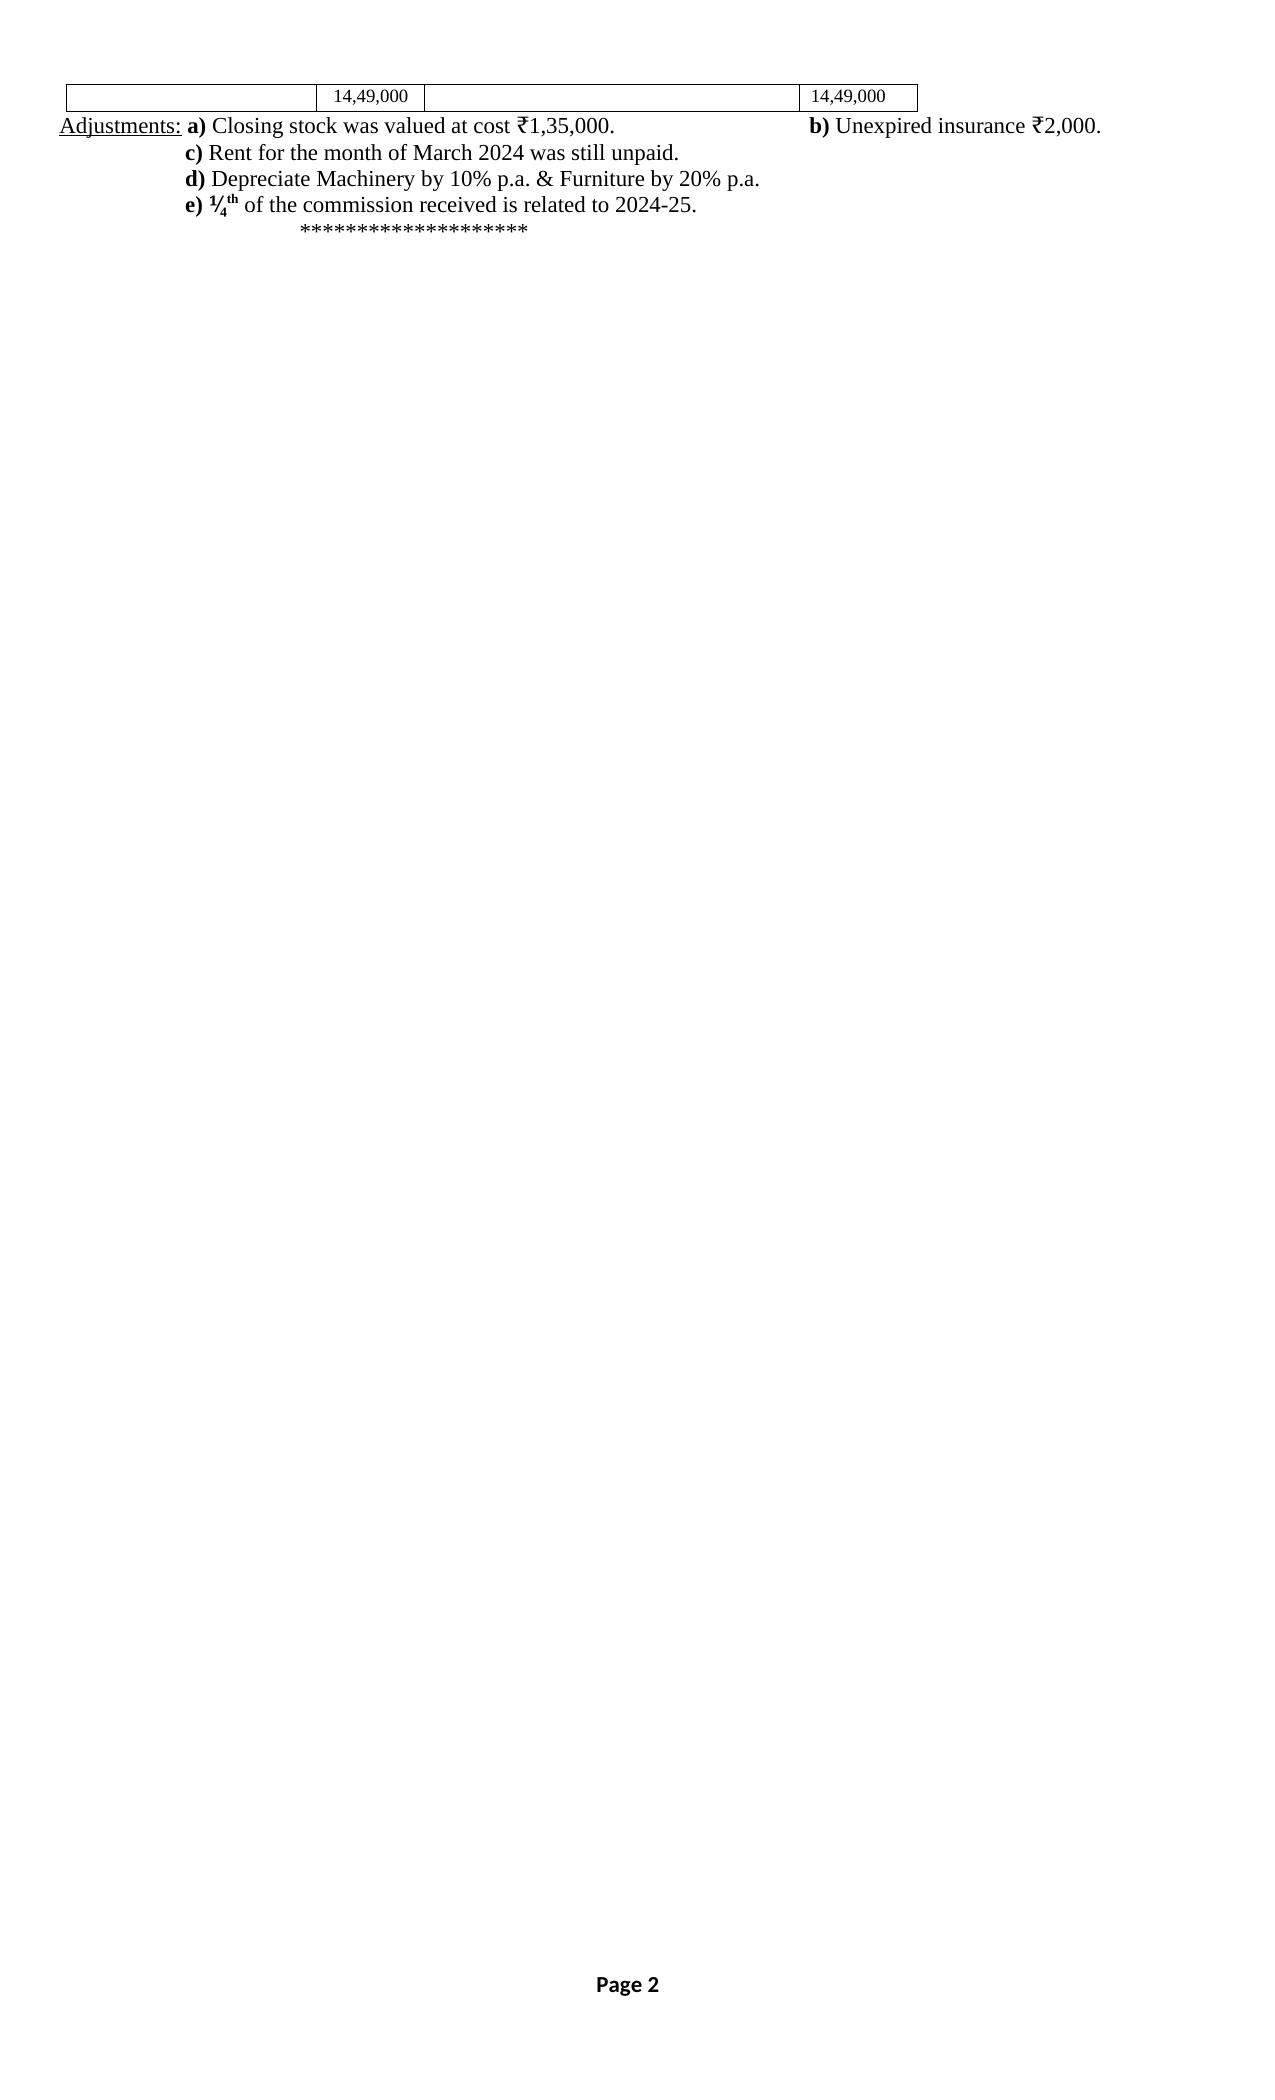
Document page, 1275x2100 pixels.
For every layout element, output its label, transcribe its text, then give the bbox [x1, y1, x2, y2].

text Adjustments: a) Closing stock was valued at cost ₹1,35,000. b) Unexpired insurance ₹2,000. [59, 112, 1196, 139]
text c) Rent for the month of March 2024 was still unpaid. d) Depreciate Machinery by 10% p.a. & Furniture by 20% p.a. e) ⅟₄th of the commission received is related to 2024-25. ******************** [59, 139, 1196, 244]
table_cell [67, 85, 316, 111]
table_cell 14,49,000 [317, 85, 424, 111]
table_cell [425, 85, 799, 111]
table_cell 14,49,000 [800, 85, 917, 111]
